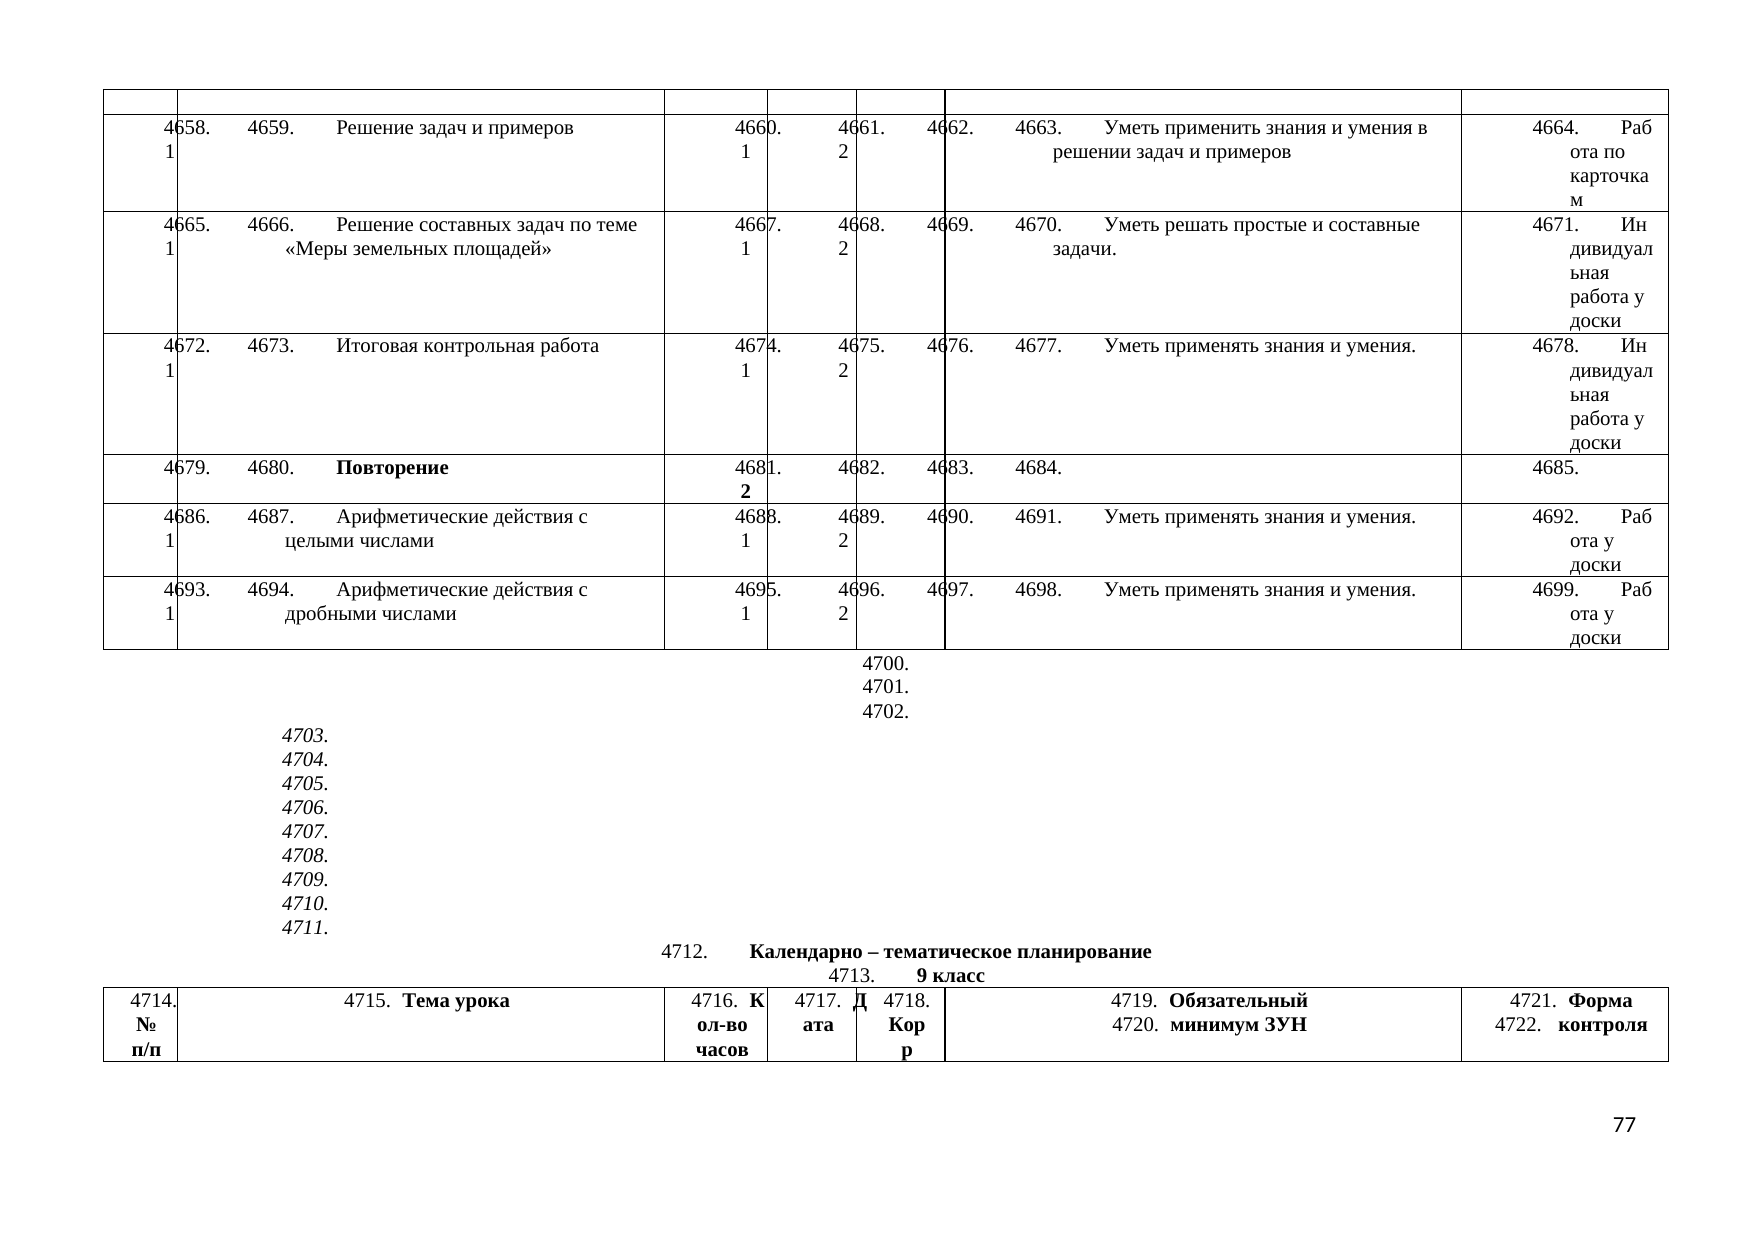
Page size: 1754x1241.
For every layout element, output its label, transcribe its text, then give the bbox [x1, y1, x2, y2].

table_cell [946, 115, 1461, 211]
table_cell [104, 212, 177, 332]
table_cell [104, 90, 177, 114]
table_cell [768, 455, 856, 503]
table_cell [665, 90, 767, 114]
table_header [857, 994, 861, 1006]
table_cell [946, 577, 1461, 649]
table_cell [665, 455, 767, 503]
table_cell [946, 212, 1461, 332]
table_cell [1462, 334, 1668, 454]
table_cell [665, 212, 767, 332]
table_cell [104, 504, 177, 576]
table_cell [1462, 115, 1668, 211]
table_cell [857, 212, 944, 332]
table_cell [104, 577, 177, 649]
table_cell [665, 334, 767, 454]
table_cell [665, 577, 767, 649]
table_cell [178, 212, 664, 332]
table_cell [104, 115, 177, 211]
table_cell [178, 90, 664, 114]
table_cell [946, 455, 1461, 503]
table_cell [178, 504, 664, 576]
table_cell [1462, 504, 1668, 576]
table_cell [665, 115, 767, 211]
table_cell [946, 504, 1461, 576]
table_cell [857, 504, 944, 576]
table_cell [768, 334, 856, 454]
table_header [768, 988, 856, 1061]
text Календарно – тематическое планирование [177, 939, 1636, 963]
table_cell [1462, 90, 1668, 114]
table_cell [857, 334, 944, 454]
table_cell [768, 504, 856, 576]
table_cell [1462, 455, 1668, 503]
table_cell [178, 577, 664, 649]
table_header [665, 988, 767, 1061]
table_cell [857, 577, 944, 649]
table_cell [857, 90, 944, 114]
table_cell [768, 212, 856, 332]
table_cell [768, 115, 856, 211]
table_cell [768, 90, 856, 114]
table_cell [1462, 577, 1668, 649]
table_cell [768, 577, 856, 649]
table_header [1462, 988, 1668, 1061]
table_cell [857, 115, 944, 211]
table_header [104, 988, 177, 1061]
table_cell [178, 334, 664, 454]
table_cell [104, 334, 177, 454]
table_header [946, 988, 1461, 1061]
text 9 класс [177, 963, 1636, 987]
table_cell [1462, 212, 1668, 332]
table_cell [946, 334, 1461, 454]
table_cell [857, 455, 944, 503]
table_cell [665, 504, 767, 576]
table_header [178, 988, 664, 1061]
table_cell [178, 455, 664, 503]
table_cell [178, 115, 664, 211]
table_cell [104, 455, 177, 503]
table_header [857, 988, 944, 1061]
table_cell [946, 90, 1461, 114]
